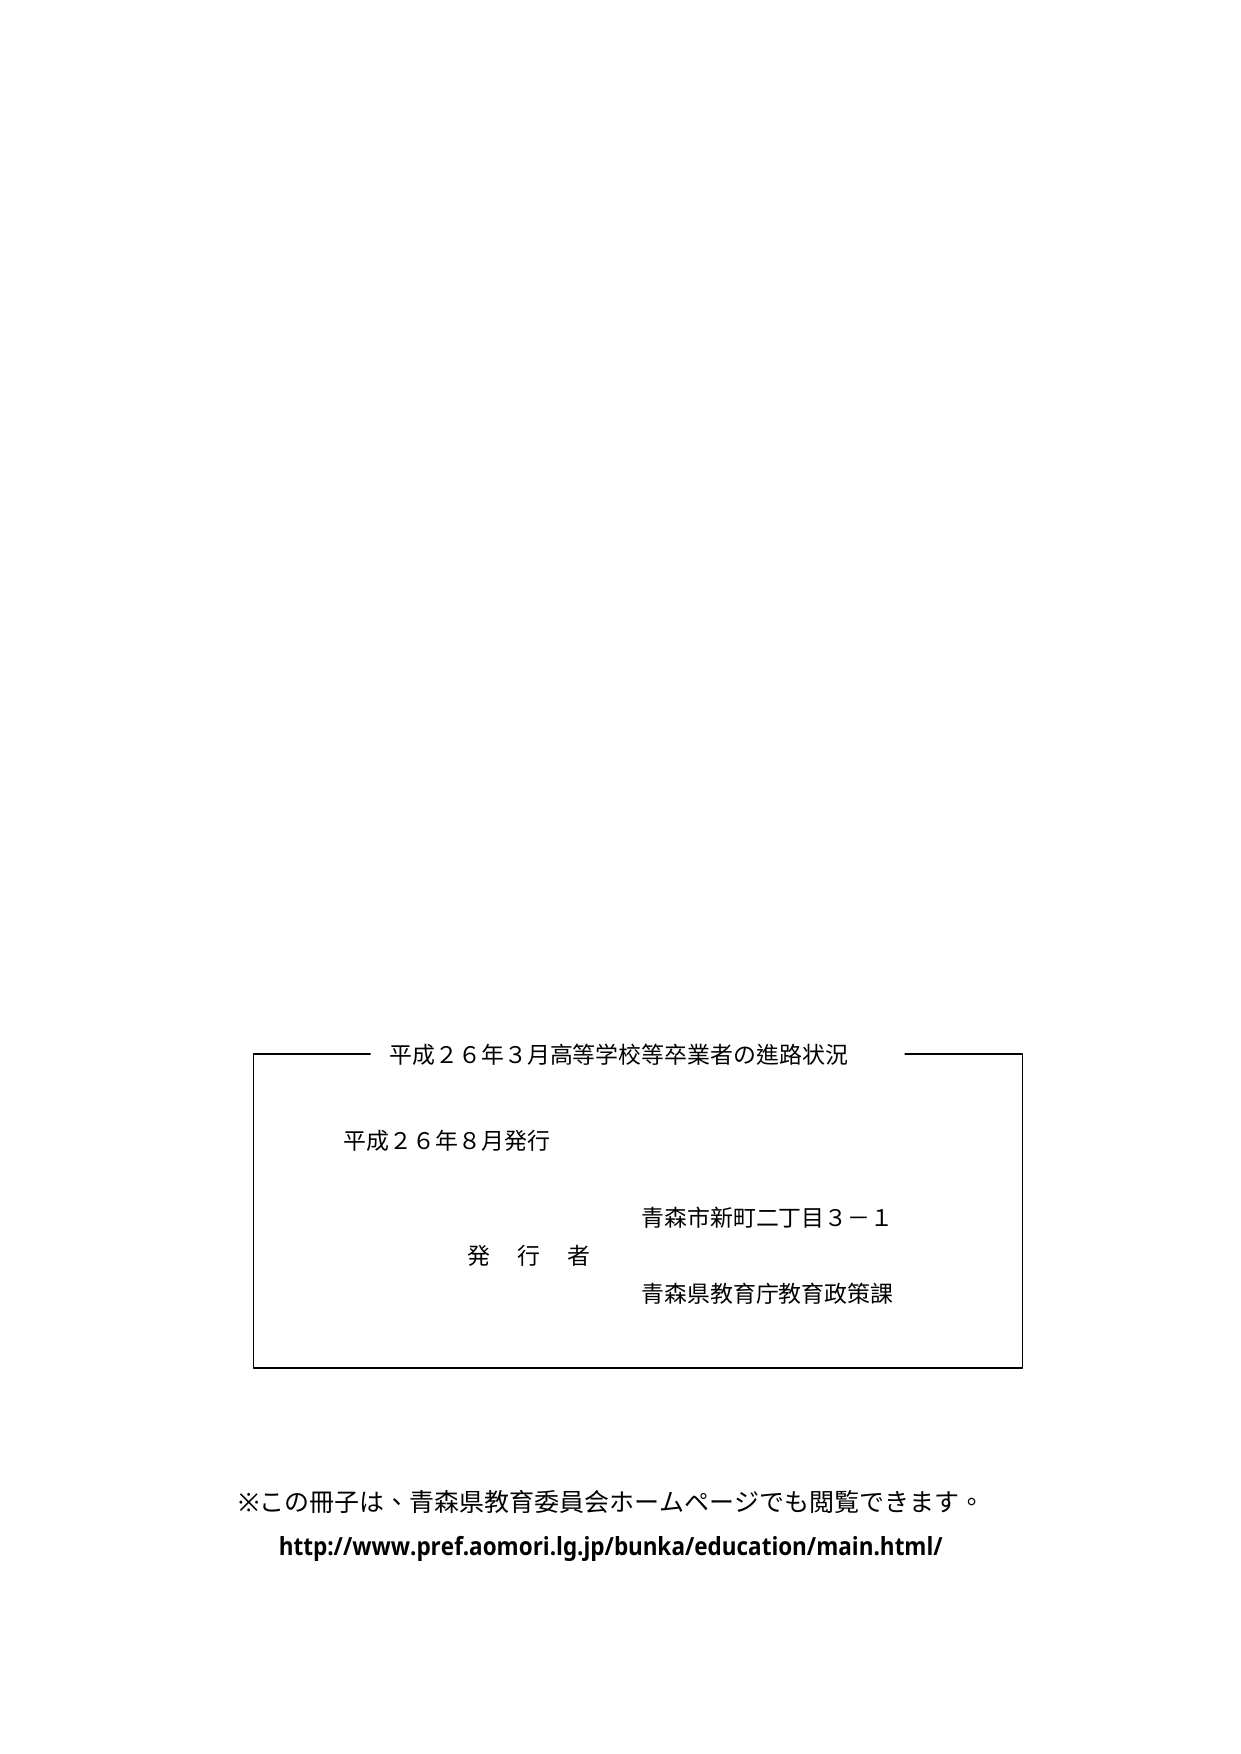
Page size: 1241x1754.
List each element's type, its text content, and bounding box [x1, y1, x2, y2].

subtitle ※この冊子は、青森県教育委員会ホームページでも閲覧できます。 [75, 1492, 1147, 1516]
text http://www.pref.aomori.lg.jp/bunka/education/main.html/ [75, 1516, 1147, 1565]
